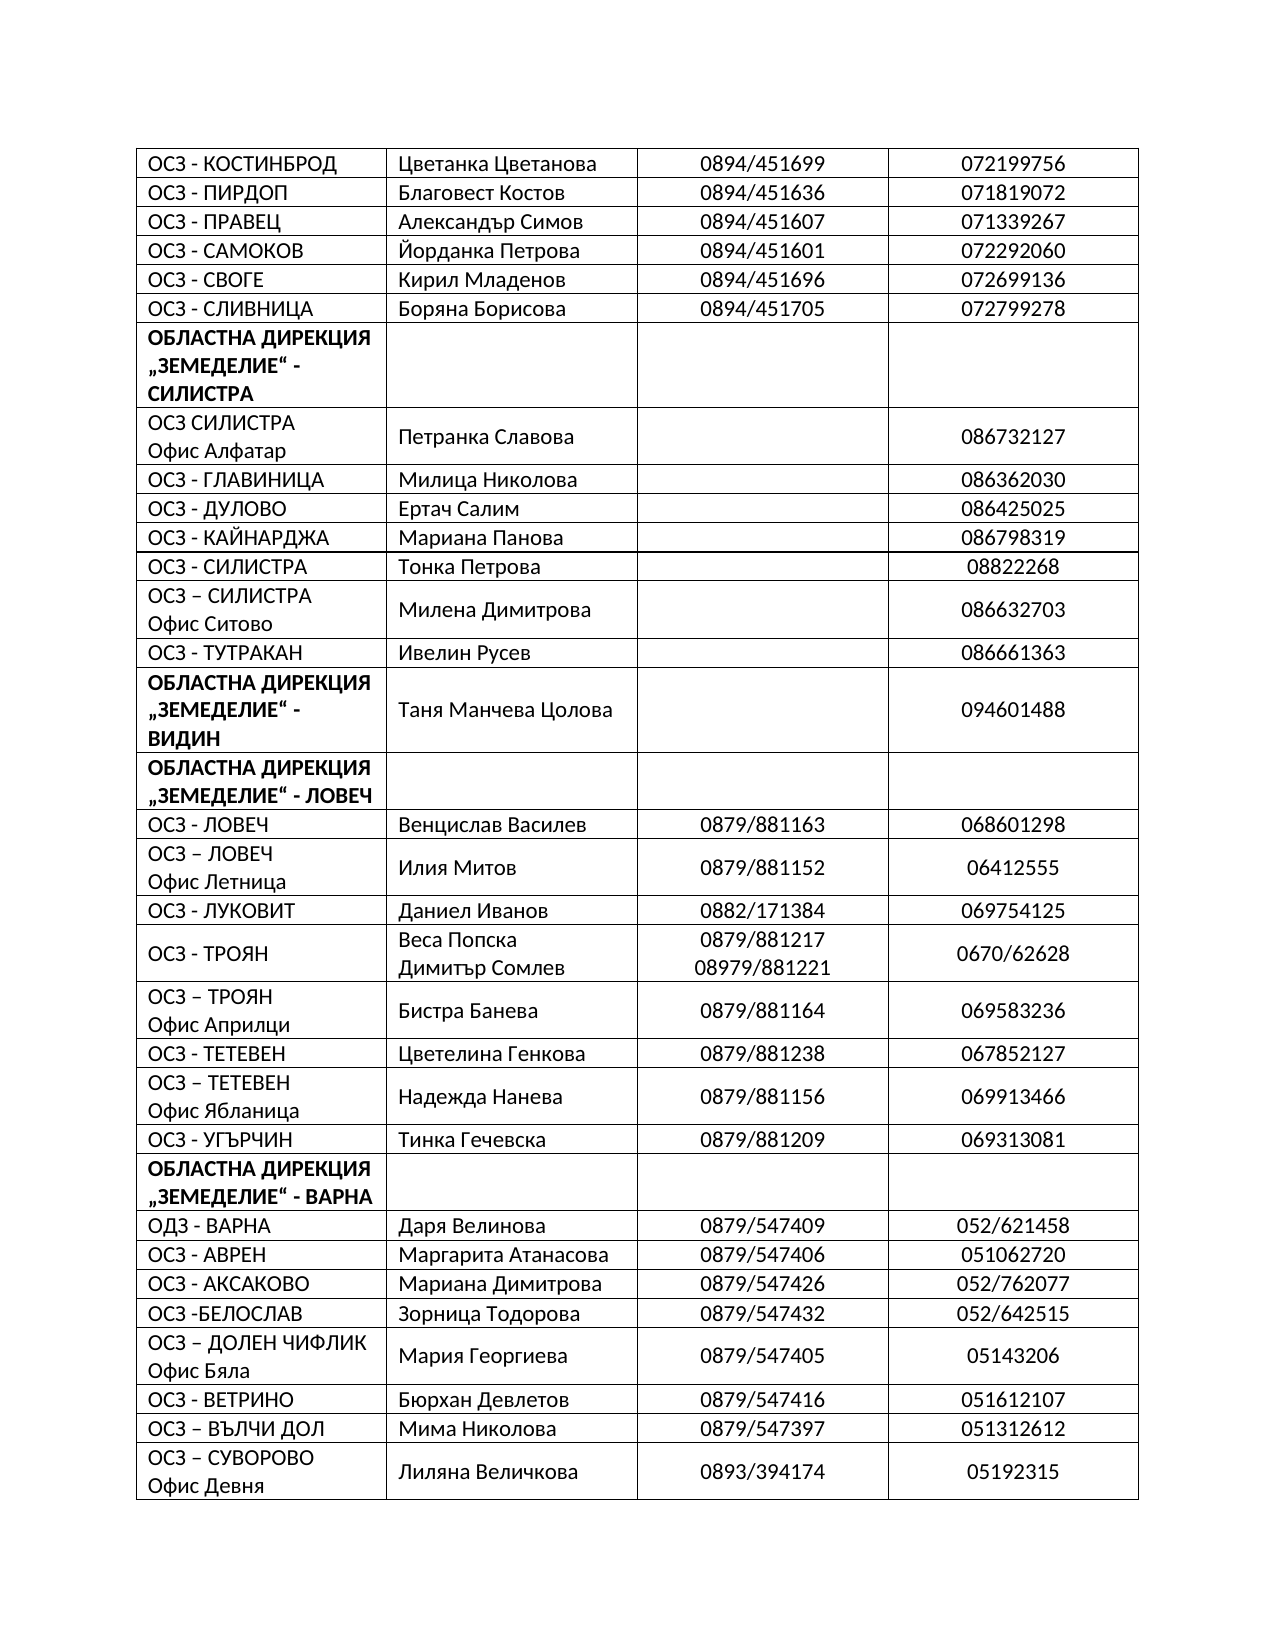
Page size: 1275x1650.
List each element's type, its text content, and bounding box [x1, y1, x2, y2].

table_cell [638, 523, 888, 551]
table_cell ОСЗ - ДУЛОВО [137, 494, 386, 522]
table_cell 0894/451601 [638, 236, 888, 264]
table_cell ОСЗ - ГЛАВИНИЦА [137, 465, 386, 493]
table_cell 0879/881163 [638, 810, 888, 838]
table_cell [889, 753, 1138, 809]
table_cell 086632703 [889, 581, 1138, 637]
table_cell Бюрхан Девлетов [387, 1385, 637, 1413]
table_cell ОСЗ - АВРЕН [137, 1241, 386, 1268]
table_cell Боряна Борисова [387, 294, 637, 322]
table_cell 0879/881217 08979/881221 [638, 925, 888, 981]
table_cell ОСЗ – ТЕТЕВЕН Офис Ябланица [137, 1068, 386, 1124]
table_cell ОСЗ - УГЪРЧИН [137, 1125, 386, 1153]
table_cell Зорница Тодорова [387, 1299, 637, 1327]
table_cell 0894/451699 [638, 149, 888, 177]
table_cell 069313081 [889, 1125, 1138, 1153]
table_cell [638, 408, 888, 464]
table_cell 0894/451705 [638, 294, 888, 322]
table_cell Благовест Костов [387, 178, 637, 206]
table_cell Мариана Димитрова [387, 1270, 637, 1298]
table_cell 071819072 [889, 178, 1138, 206]
table_cell Маргарита Атанасова [387, 1241, 637, 1268]
table_cell 072292060 [889, 236, 1138, 264]
table_cell ОСЗ -БЕЛОСЛАВ [137, 1299, 386, 1327]
table_cell Мима Николова [387, 1414, 637, 1442]
table_cell 069913466 [889, 1068, 1138, 1124]
table_cell ОСЗ СИЛИСТРА Офис Алфатар [137, 408, 386, 464]
table_cell Цветелина Генкова [387, 1039, 637, 1067]
table_cell [638, 753, 888, 809]
table_cell 067852127 [889, 1039, 1138, 1067]
table_cell 0894/451696 [638, 265, 888, 293]
table_cell ОСЗ - ТЕТЕВЕН [137, 1039, 386, 1067]
table_cell 0893/394174 [638, 1443, 888, 1499]
table_cell Кирил Младенов [387, 265, 637, 293]
table_cell 05192315 [889, 1443, 1138, 1499]
table_cell ОСЗ – ЛОВЕЧ Офис Летница [137, 839, 386, 895]
table_cell 086798319 [889, 523, 1138, 551]
table_cell Йорданка Петрова [387, 236, 637, 264]
table_cell Даря Велинова [387, 1211, 637, 1239]
table_cell 071339267 [889, 207, 1138, 235]
table_cell Петранка Славова [387, 408, 637, 464]
table_cell 094601488 [889, 668, 1138, 752]
table_cell ОСЗ – ТРОЯН Офис Априлци [137, 982, 386, 1038]
table_cell [638, 494, 888, 522]
table_cell 0882/171384 [638, 896, 888, 924]
table_cell [638, 1154, 888, 1210]
table_cell Надежда Нанева [387, 1068, 637, 1124]
table_cell ОСЗ - ВЕТРИНО [137, 1385, 386, 1413]
table_cell ОСЗ - ПИРДОП [137, 178, 386, 206]
table_cell 06412555 [889, 839, 1138, 895]
table_cell ОСЗ - СВОГЕ [137, 265, 386, 293]
table_cell ОСЗ – ВЪЛЧИ ДОЛ [137, 1414, 386, 1442]
table_cell 072199756 [889, 149, 1138, 177]
table_cell ОСЗ - КАЙНАРДЖА [137, 523, 386, 551]
table_cell [638, 553, 888, 580]
table_cell 0879/881152 [638, 839, 888, 895]
table_cell [638, 323, 888, 407]
table_cell Тонка Петрова [387, 553, 637, 580]
table_cell 0879/547426 [638, 1270, 888, 1298]
table_cell Венцислав Василев [387, 810, 637, 838]
table_cell 0894/451607 [638, 207, 888, 235]
table_cell ОСЗ – ДОЛЕН ЧИФЛИК Офис Бяла [137, 1328, 386, 1384]
table_cell 051312612 [889, 1414, 1138, 1442]
table_cell ОСЗ – СУВОРОВО Офис Девня [137, 1443, 386, 1499]
table_cell [387, 1154, 637, 1210]
table_cell ОБЛАСТНА ДИРЕКЦИЯ „ЗЕМЕДЕЛИЕ“ - СИЛИСТРА [137, 323, 386, 407]
table_cell Илия Митов [387, 839, 637, 895]
table_cell 0879/881238 [638, 1039, 888, 1067]
table_cell Лиляна Величкова [387, 1443, 637, 1499]
table_cell 069583236 [889, 982, 1138, 1038]
table_cell ОСЗ - ПРАВЕЦ [137, 207, 386, 235]
table_cell ОСЗ - ТУТРАКАН [137, 639, 386, 667]
table_cell 086362030 [889, 465, 1138, 493]
table_cell 052/762077 [889, 1270, 1138, 1298]
table_cell 0879/881156 [638, 1068, 888, 1124]
table_cell 072799278 [889, 294, 1138, 322]
table_cell 086425025 [889, 494, 1138, 522]
table_cell 0879/881209 [638, 1125, 888, 1153]
table_cell ОСЗ - ЛУКОВИТ [137, 896, 386, 924]
table_cell ОБЛАСТНА ДИРЕКЦИЯ „ЗЕМЕДЕЛИЕ“ - ВИДИН [137, 668, 386, 752]
table_cell Тинка Гечевска [387, 1125, 637, 1153]
table_cell [638, 668, 888, 752]
table_cell ОСЗ - ЛОВЕЧ [137, 810, 386, 838]
table_cell [889, 1154, 1138, 1210]
table_cell 051612107 [889, 1385, 1138, 1413]
table_cell Милена Димитрова [387, 581, 637, 637]
table_cell 0879/547409 [638, 1211, 888, 1239]
table_cell ОСЗ - СИЛИСТРА [137, 553, 386, 580]
table_cell [638, 639, 888, 667]
table_cell 0879/547432 [638, 1299, 888, 1327]
table_cell ОБЛАСТНА ДИРЕКЦИЯ „ЗЕМЕДЕЛИЕ“ - ВАРНА [137, 1154, 386, 1210]
table_cell [889, 323, 1138, 407]
table_cell 0879/547406 [638, 1241, 888, 1268]
table_cell 086661363 [889, 639, 1138, 667]
table_cell Мария Георгиева [387, 1328, 637, 1384]
table_cell ОСЗ - САМОКОВ [137, 236, 386, 264]
table_cell 051062720 [889, 1241, 1138, 1268]
table_cell 0879/881164 [638, 982, 888, 1038]
table_cell Александър Симов [387, 207, 637, 235]
table_cell Милица Николова [387, 465, 637, 493]
table_cell 068601298 [889, 810, 1138, 838]
table_cell ОСЗ - ТРОЯН [137, 925, 386, 981]
table_cell ОБЛАСТНА ДИРЕКЦИЯ „ЗЕМЕДЕЛИЕ“ - ЛОВЕЧ [137, 753, 386, 809]
table_cell 0879/547416 [638, 1385, 888, 1413]
table_cell ОСЗ - АКСАКОВО [137, 1270, 386, 1298]
table_cell ОДЗ - ВАРНА [137, 1211, 386, 1239]
table_cell Цветанка Цветанова [387, 149, 637, 177]
table_cell Веса Попска Димитър Сомлев [387, 925, 637, 981]
table_cell 086732127 [889, 408, 1138, 464]
table_cell 0670/62628 [889, 925, 1138, 981]
table_cell Таня Манчева Цолова [387, 668, 637, 752]
table_cell 069754125 [889, 896, 1138, 924]
table_cell 08822268 [889, 553, 1138, 580]
table_cell ОСЗ - СЛИВНИЦА [137, 294, 386, 322]
table_cell Мариана Панова [387, 523, 637, 551]
table_cell [638, 581, 888, 637]
table_cell [387, 323, 637, 407]
table_cell ОСЗ – СИЛИСТРА Офис Ситово [137, 581, 386, 637]
table_cell 072699136 [889, 265, 1138, 293]
table_cell 052/642515 [889, 1299, 1138, 1327]
table_cell Ивелин Русев [387, 639, 637, 667]
table_cell Даниел Иванов [387, 896, 637, 924]
table_cell Бистра Банева [387, 982, 637, 1038]
table_cell 0879/547405 [638, 1328, 888, 1384]
table_cell ОСЗ - КОСТИНБРОД [137, 149, 386, 177]
table_cell 0894/451636 [638, 178, 888, 206]
table_cell 05143206 [889, 1328, 1138, 1384]
table_cell [387, 753, 637, 809]
table_cell 0879/547397 [638, 1414, 888, 1442]
table_cell [638, 465, 888, 493]
table_cell 052/621458 [889, 1211, 1138, 1239]
table_cell Ертач Салим [387, 494, 637, 522]
